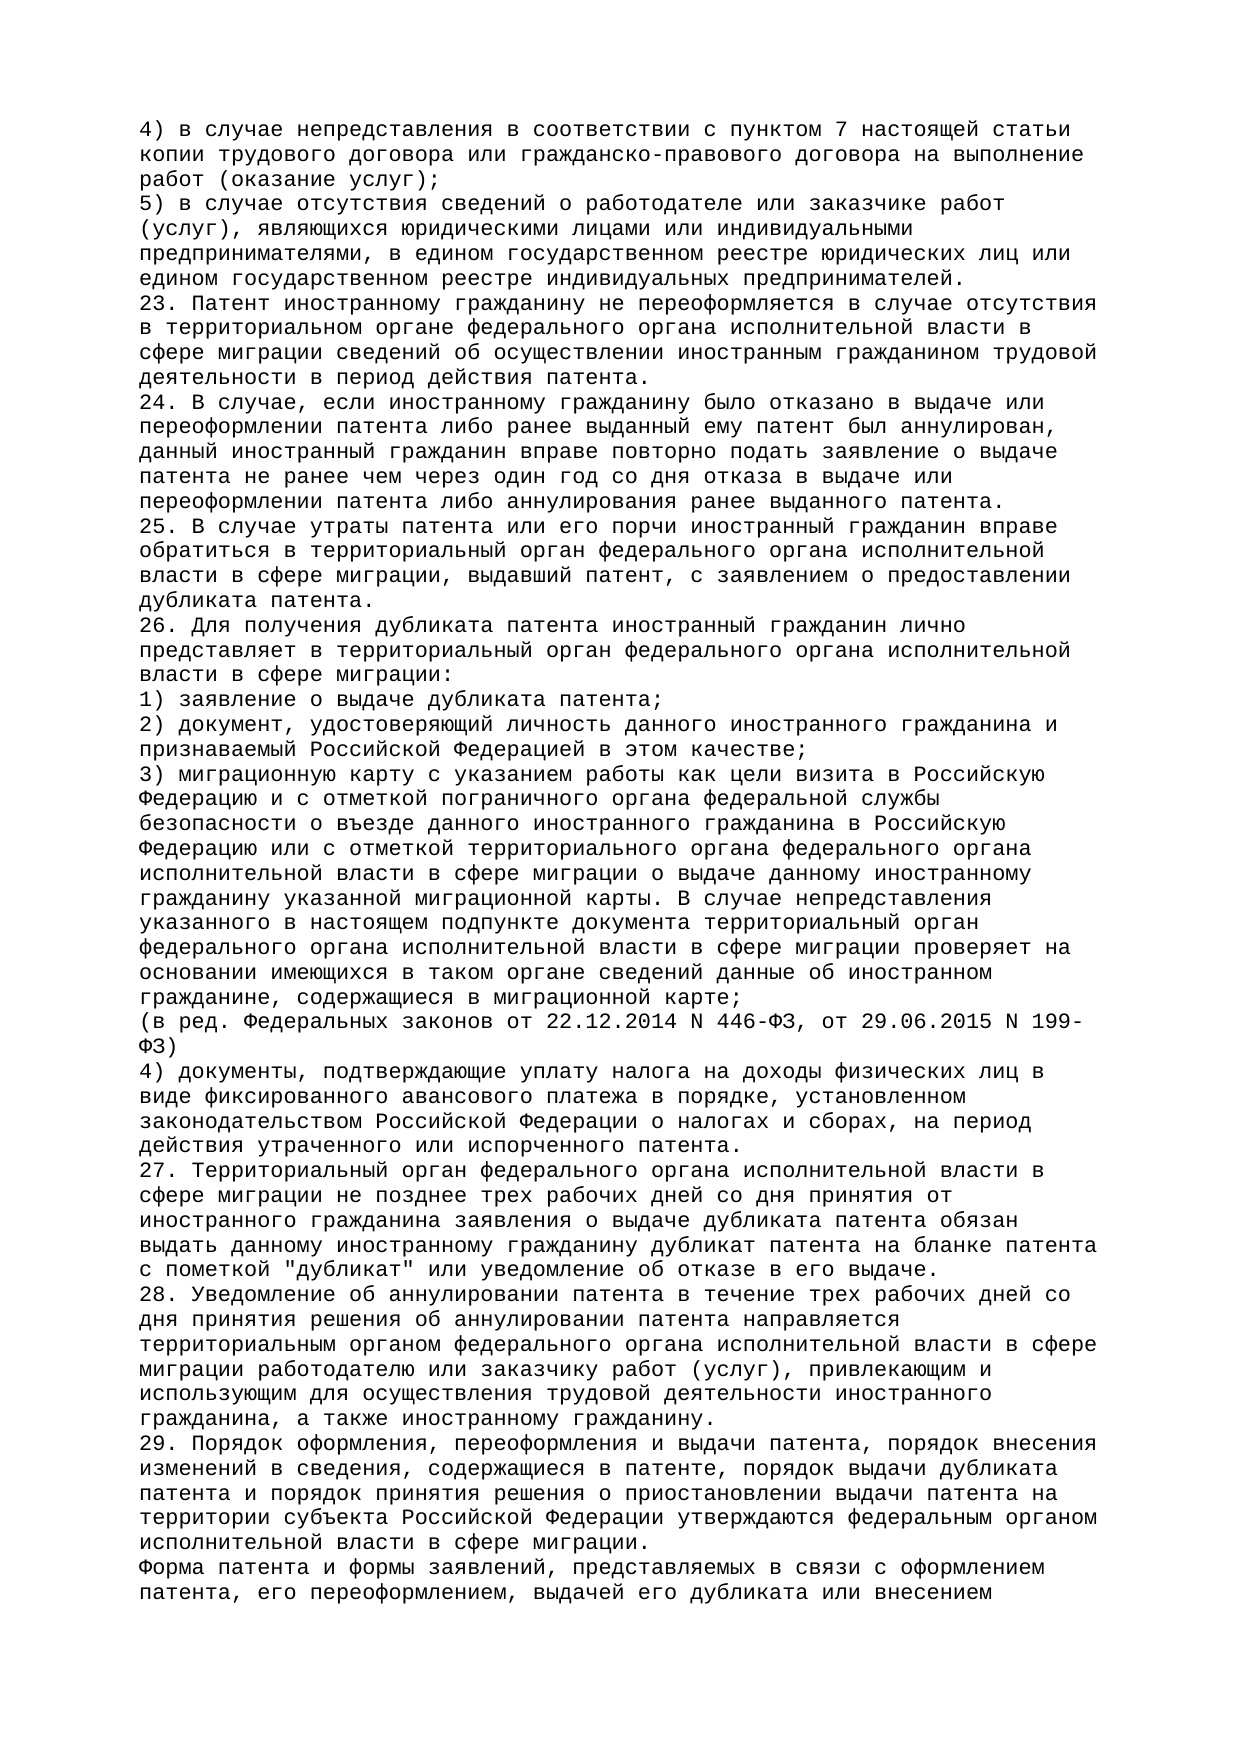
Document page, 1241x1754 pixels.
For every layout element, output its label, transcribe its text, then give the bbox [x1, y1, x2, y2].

text 29. Порядок оформления, переоформления и выдачи патента, порядок внесения изменений в сведения, содержащиеся в патенте, порядок выдачи дубликата патента и порядок принятия решения о приостановлении выдачи патента на территории субъекта Российской Федерации утверждаются федеральным органом исполнительной власти в сфере миграции. [139, 1432, 1101, 1556]
text 4) документы, подтверждающие уплату налога на доходы физических лиц в виде фиксированного авансового платежа в порядке, установленном законодательством Российской Федерации о налогах и сборах, на период действия утраченного или испорченного патента. [139, 1060, 1101, 1159]
text 5) в случае отсутствия сведений о работодателе или заказчике работ (услуг), являющихся юридическими лицами или индивидуальными предпринимателями, в едином государственном реестре юридических лиц или едином государственном реестре индивидуальных предпринимателей. [139, 192, 1101, 292]
text 24. В случае, если иностранному гражданину было отказано в выдаче или переоформлении патента либо ранее выданный ему патент был аннулирован, данный иностранный гражданин вправе повторно подать заявление о выдаче патента не ранее чем через один год со дня отказа в выдаче или переоформлении патента либо аннулирования ранее выданного патента. [139, 391, 1101, 515]
text 25. В случае утраты патента или его порчи иностранный гражданин вправе обратиться в территориальный орган федерального органа исполнительной власти в сфере миграции, выдавший патент, с заявлением о предоставлении дубликата патента. [139, 515, 1101, 614]
text (в ред. Федеральных законов от 22.12.2014 N 446-ФЗ, от 29.06.2015 N 199-ФЗ) [139, 1011, 1101, 1060]
text 1) заявление о выдаче дубликата патента; [139, 688, 1101, 713]
text 26. Для получения дубликата патента иностранный гражданин лично представляет в территориальный орган федерального органа исполнительной власти в сфере миграции: [139, 614, 1101, 688]
text 27. Территориальный орган федерального органа исполнительной власти в сфере миграции не позднее трех рабочих дней со дня принятия от иностранного гражданина заявления о выдаче дубликата патента обязан выдать данному иностранному гражданину дубликат патента на бланке патента с пометкой "дубликат" или уведомление об отказе в его выдаче. [139, 1159, 1101, 1283]
text 4) в случае непредставления в соответствии с пунктом 7 настоящей статьи копии трудового договора или гражданско-правового договора на выполнение работ (оказание услуг); [139, 118, 1101, 192]
text 23. Патент иностранному гражданину не переоформляется в случае отсутствия в территориальном органе федерального органа исполнительной власти в сфере миграции сведений об осуществлении иностранным гражданином трудовой деятельности в период действия патента. [139, 292, 1101, 391]
text 28. Уведомление об аннулировании патента в течение трех рабочих дней со дня принятия решения об аннулировании патента направляется территориальным органом федерального органа исполнительной власти в сфере миграции работодателю или заказчику работ (услуг), привлекающим и использующим для осуществления трудовой деятельности иностранного гражданина, а также иностранному гражданину. [139, 1283, 1101, 1432]
text 2) документ, удостоверяющий личность данного иностранного гражданина и признаваемый Российской Федерацией в этом качестве; [139, 713, 1101, 763]
text 3) миграционную карту с указанием работы как цели визита в Российскую Федерацию и с отметкой пограничного органа федеральной службы безопасности о въезде данного иностранного гражданина в Российскую Федерацию или с отметкой территориального органа федерального органа исполнительной власти в сфере миграции о выдаче данному иностранному гражданину указанной миграционной карты. В случае непредставления указанного в настоящем подпункте документа территориальный орган федерального органа исполнительной власти в сфере миграции проверяет на основании имеющихся в таком органе сведений данные об иностранном гражданине, содержащиеся в миграционной карте; [139, 763, 1101, 1011]
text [139, 1556, 1101, 1606]
